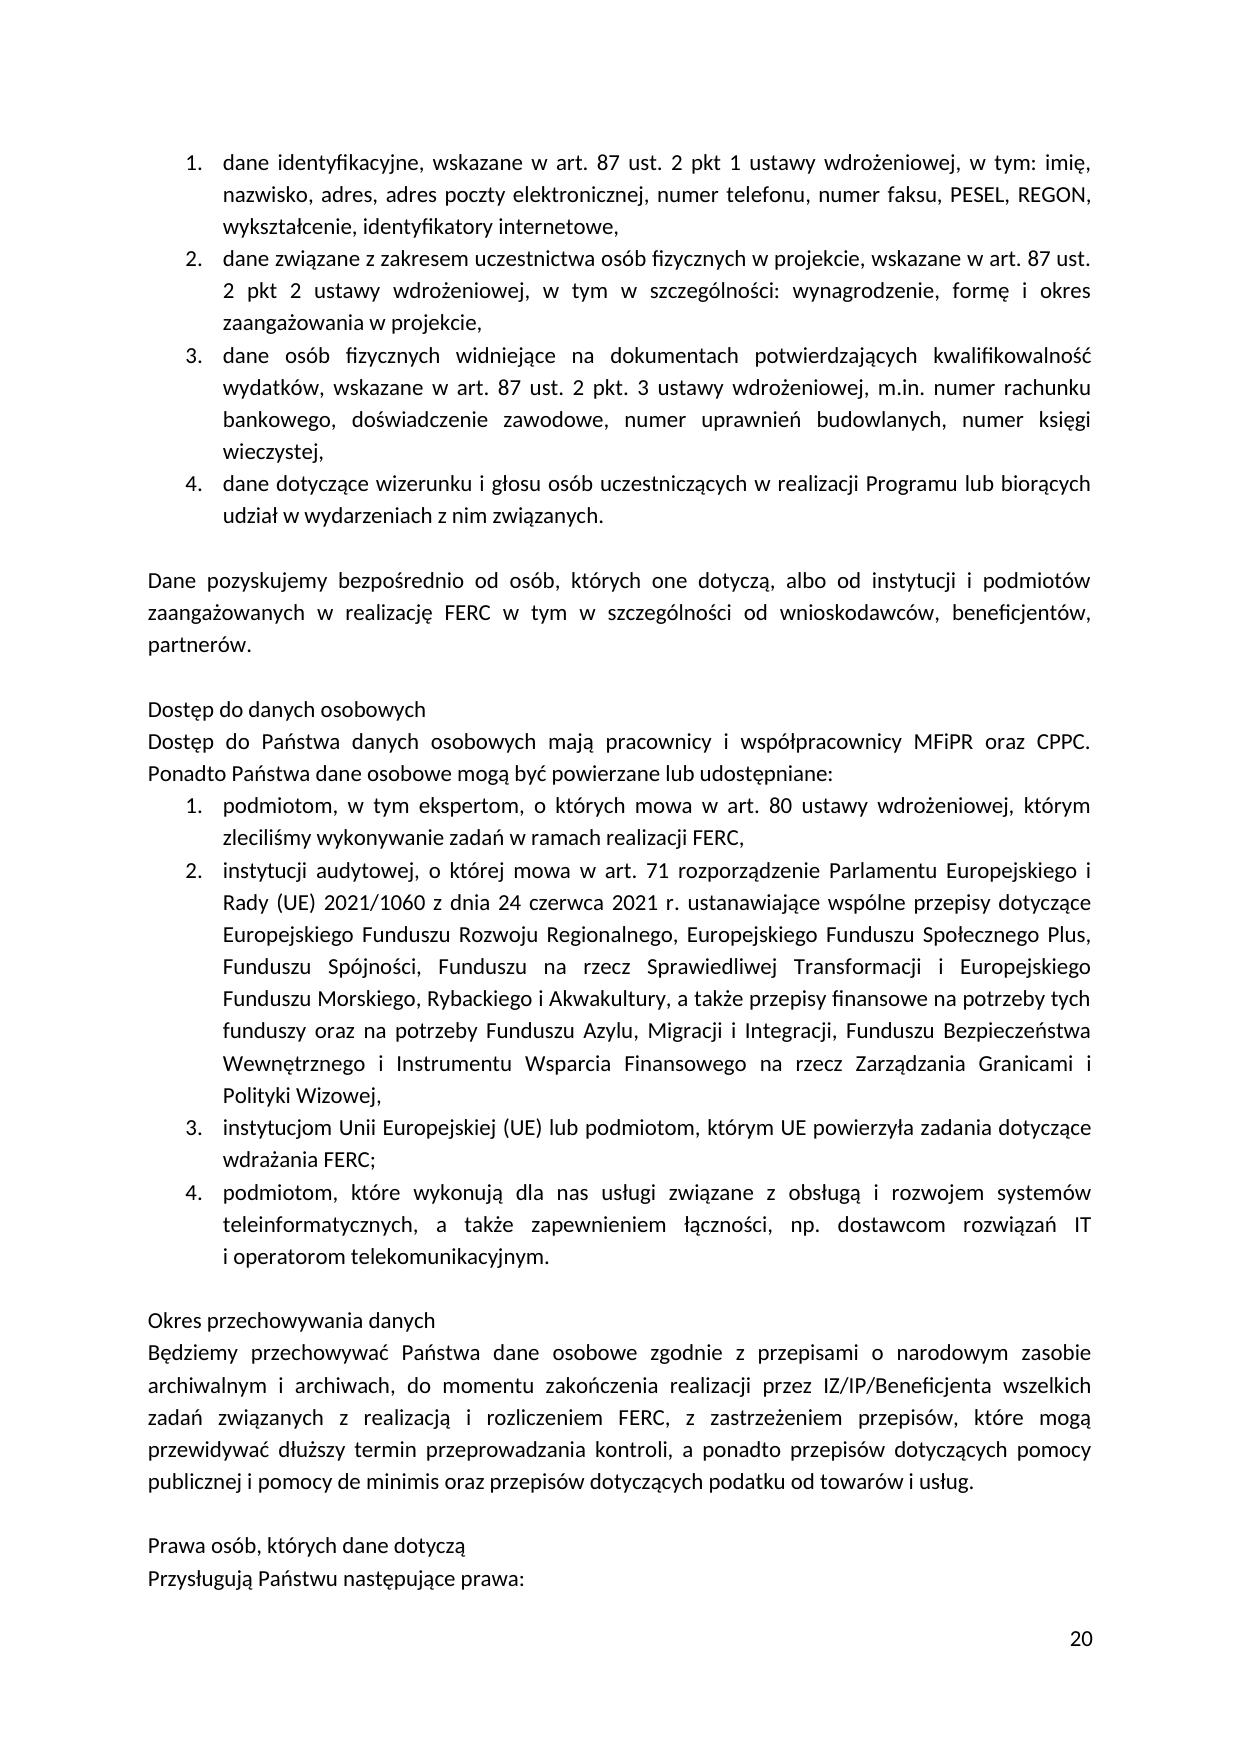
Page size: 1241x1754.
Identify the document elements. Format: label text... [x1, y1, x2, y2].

list dane identyfikacyjne, wskazane w art. 87 ust. 2 pkt 1 ustawy wdrożeniowej, w tym: imię, nazwisko, adres, adres poczty elektronicznej, numer telefonu, numer faksu, PESEL, REGON, wykształcenie, identyfikatory internetowe, [185, 148, 1093, 240]
text Okres przechowywania danych [148, 1306, 1093, 1334]
text Przysługują Państwu następujące prawa: [148, 1564, 1093, 1592]
list dane dotyczące wizerunku i głosu osób uczestniczących w realizacji Programu lub biorących udział w wydarzeniach z nim związanych. [185, 469, 1093, 530]
list dane związane z zakresem uczestnictwa osób fizycznych w projekcie, wskazane w art. 87 ust. 2 pkt 2 ustawy wdrożeniowej, w tym w szczególności: wynagrodzenie, formę i okres zaangażowania w projekcie, [185, 244, 1093, 337]
text Dostęp do Państwa danych osobowych mają pracownicy i współpracownicy MFiPR oraz CPPC. Ponadto Państwa dane osobowe mogą być powierzane lub udostępniane: [148, 727, 1093, 787]
list instytucjom Unii Europejskiej (UE) lub podmiotom, którym UE powierzyła zadania dotyczące wdrażania FERC; [185, 1113, 1093, 1173]
text Będziemy przechowywać Państwa dane osobowe zgodnie z przepisami o narodowym zasobie archiwalnym i archiwach, do momentu zakończenia realizacji przez IZ/IP/Beneficjenta wszelkich zadań związanych z realizacją i rozliczeniem FERC, z zastrzeżeniem przepisów, które mogą przewidywać dłuższy termin przeprowadzania kontroli, a ponadto przepisów dotyczących pomocy publicznej i pomocy de minimis oraz przepisów dotyczących podatku od towarów i usług. [148, 1338, 1093, 1495]
list podmiotom, w tym ekspertom, o których mowa w art. 80 ustawy wdrożeniowej, którym zleciliśmy wykonywanie zadań w ramach realizacji FERC, [185, 791, 1093, 852]
text Prawa osób, których dane dotyczą [148, 1532, 1093, 1560]
list podmiotom, które wykonują dla nas usługi związane z obsługą i rozwojem systemów teleinformatycznych, a także zapewnieniem łączności, np. dostawcom rozwiązań IT i operatorom telekomunikacyjnym. [185, 1178, 1093, 1270]
text Dostęp do danych osobowych [148, 695, 1093, 723]
list instytucji audytowej, o której mowa w art. 71 rozporządzenie Parlamentu Europejskiego i Rady (UE) 2021/1060 z dnia 24 czerwca 2021 r. ustanawiające wspólne przepisy dotyczące Europejskiego Funduszu Rozwoju Regionalnego, Europejskiego Funduszu Społecznego Plus, Funduszu Spójności, Funduszu na rzecz Sprawiedliwej Transformacji i Europejskiego Funduszu Morskiego, Rybackiego i Akwakultury, a także przepisy finansowe na potrzeby tych funduszy oraz na potrzeby Funduszu Azylu, Migracji i Integracji, Funduszu Bezpieczeństwa Wewnętrznego i Instrumentu Wsparcia Finansowego na rzecz Zarządzania Granicami i Polityki Wizowej, [185, 856, 1093, 1109]
text Dane pozyskujemy bezpośrednio od osób, których one dotyczą, albo od instytucji i podmiotów zaangażowanych w realizację FERC w tym w szczególności od wnioskodawców, beneficjentów, partnerów. [148, 566, 1093, 658]
list dane osób fizycznych widniejące na dokumentach potwierdzających kwalifikowalność wydatków, wskazane w art. 87 ust. 2 pkt. 3 ustawy wdrożeniowej, m.in. numer rachunku bankowego, doświadczenie zawodowe, numer uprawnień budowlanych, numer księgi wieczystej, [185, 341, 1093, 465]
